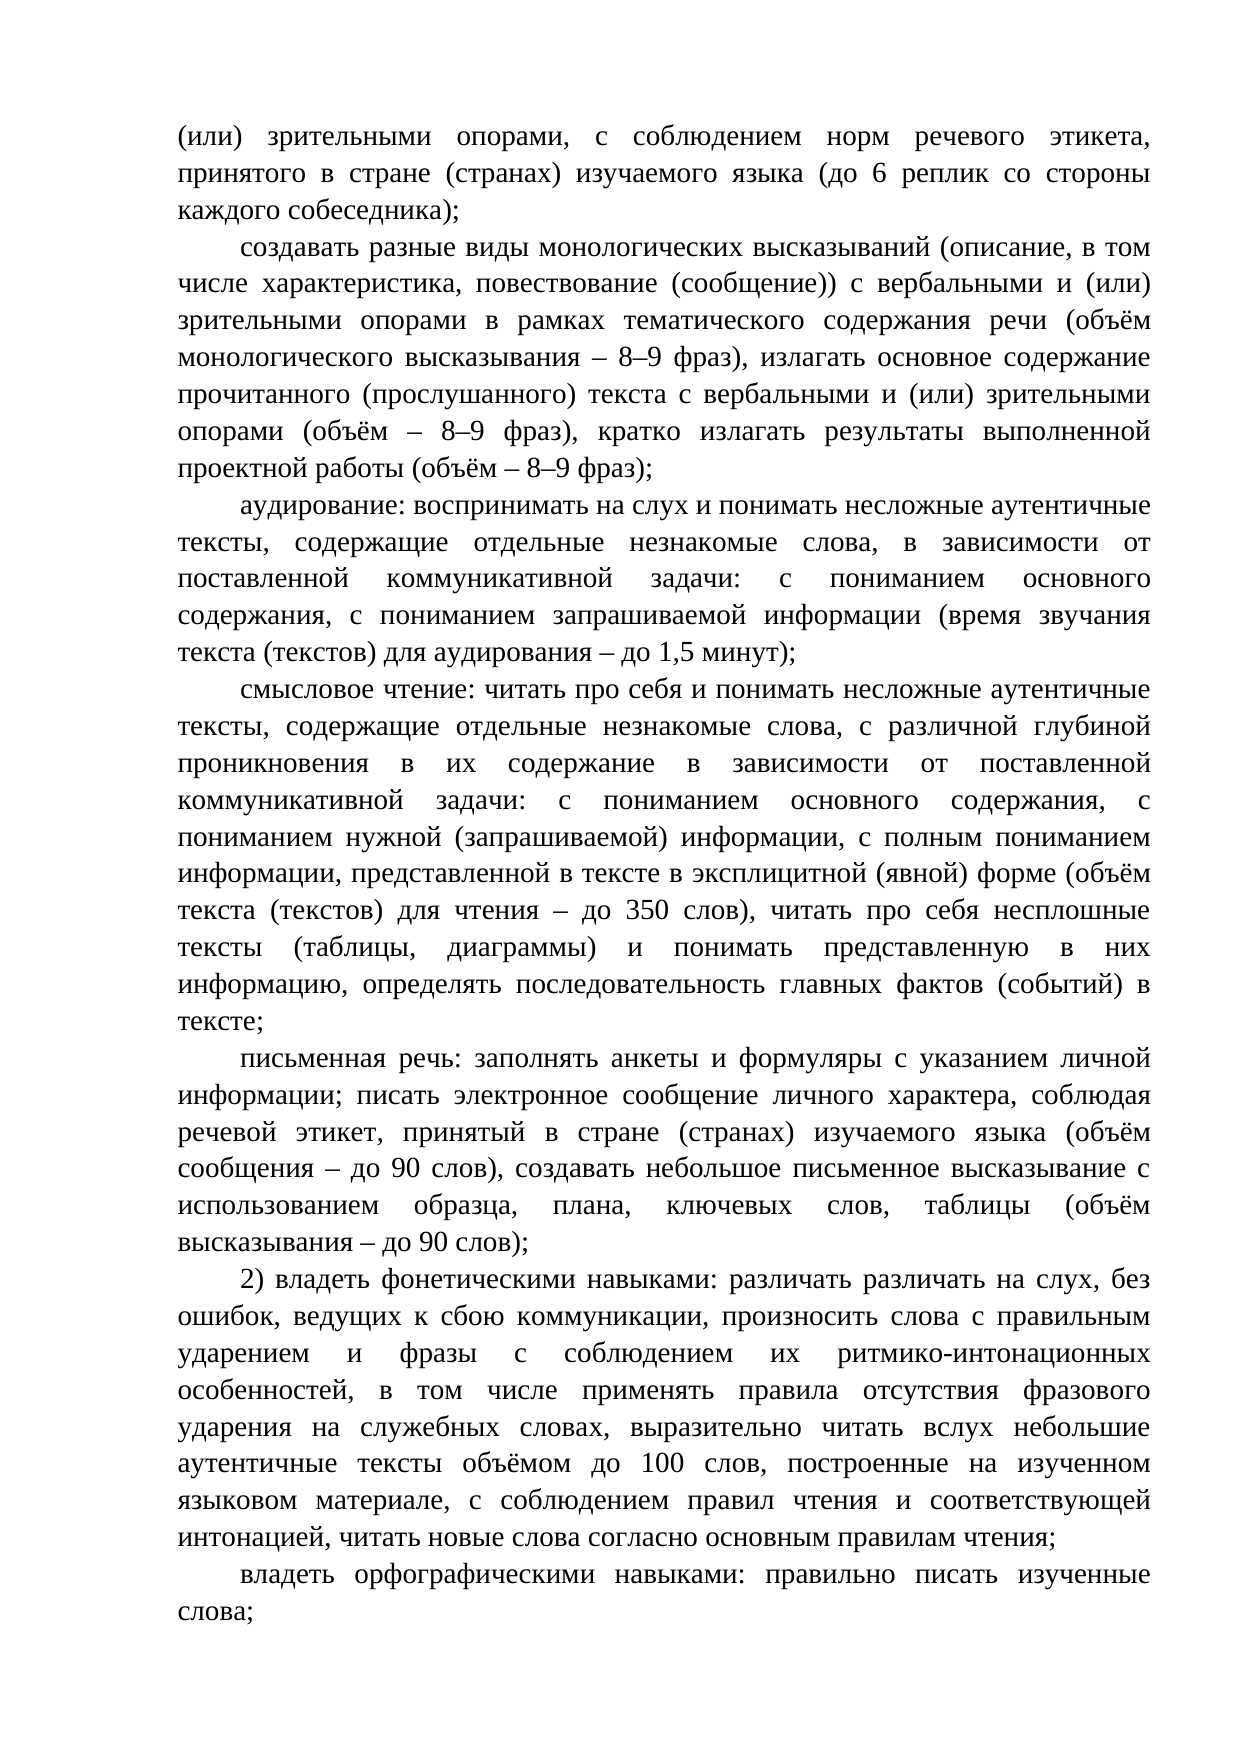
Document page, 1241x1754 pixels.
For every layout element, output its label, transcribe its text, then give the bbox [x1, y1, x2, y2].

text письменная речь: заполнять анкеты и формуляры с указанием личной информации; писать электронное сообщение личного характера, соблюдая речевой этикет, принятый в стране (странах) изучаемого языка (объём сообщения – до 90 слов), создавать небольшое письменное высказывание с использованием образца, плана, ключевых слов, таблицы (объём высказывания – до 90 слов); [177, 1040, 1152, 1258]
text смысловое чтение: читать про себя и понимать несложные аутентичные тексты, содержащие отдельные незнакомые слова, с различной глубиной проникновения в их содержание в зависимости от поставленной коммуникативной задачи: с пониманием основного содержания, с пониманием нужной (запрашиваемой) информации, с полным пониманием информации, представленной в тексте в эксплицитной (явной) форме (объём текста (текстов) для чтения – до 350 слов), читать про себя несплошные тексты (таблицы, диаграммы) и понимать представленную в них информацию, определять последовательность главных фактов (событий) в тексте; [177, 671, 1152, 1037]
text владеть орфографическими навыками: правильно писать изученные слова; [177, 1556, 1152, 1627]
text аудирование: воспринимать на слух и понимать несложные аутентичные тексты, содержащие отдельные незнакомые слова, в зависимости от поставленной коммуникативной задачи: с пониманием основного содержания, с пониманием запрашиваемой информации (время звучания текста (текстов) для аудирования – до 1,5 минут); [177, 487, 1152, 668]
text 2) владеть фонетическими навыками: различать различать на слух, без ошибок, ведущих к сбою коммуникации, произносить слова с правильным ударением и фразы с соблюдением их ритмико-интонационных особенностей, в том числе применять правила отсутствия фразового ударения на служебных словах, выразительно читать вслух небольшие аутентичные тексты объёмом до 100 слов, построенные на изученном языковом материале, с соблюдением правил чтения и соответствующей интонацией, читать новые слова согласно основным правилам чтения; [177, 1261, 1152, 1553]
text создавать разные виды монологических высказываний (описание, в том числе характеристика, повествование (сообщение)) с вербальными и (или) зрительными опорами в рамках тематического содержания речи (объём монологического высказывания – 8–9 фраз), излагать основное содержание прочитанного (прослушанного) текста с вербальными и (или) зрительными опорами (объём – 8–9 фраз), кратко излагать результаты выполненной проектной работы (объём – 8–9 фраз); [177, 229, 1152, 483]
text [177, 118, 1152, 225]
